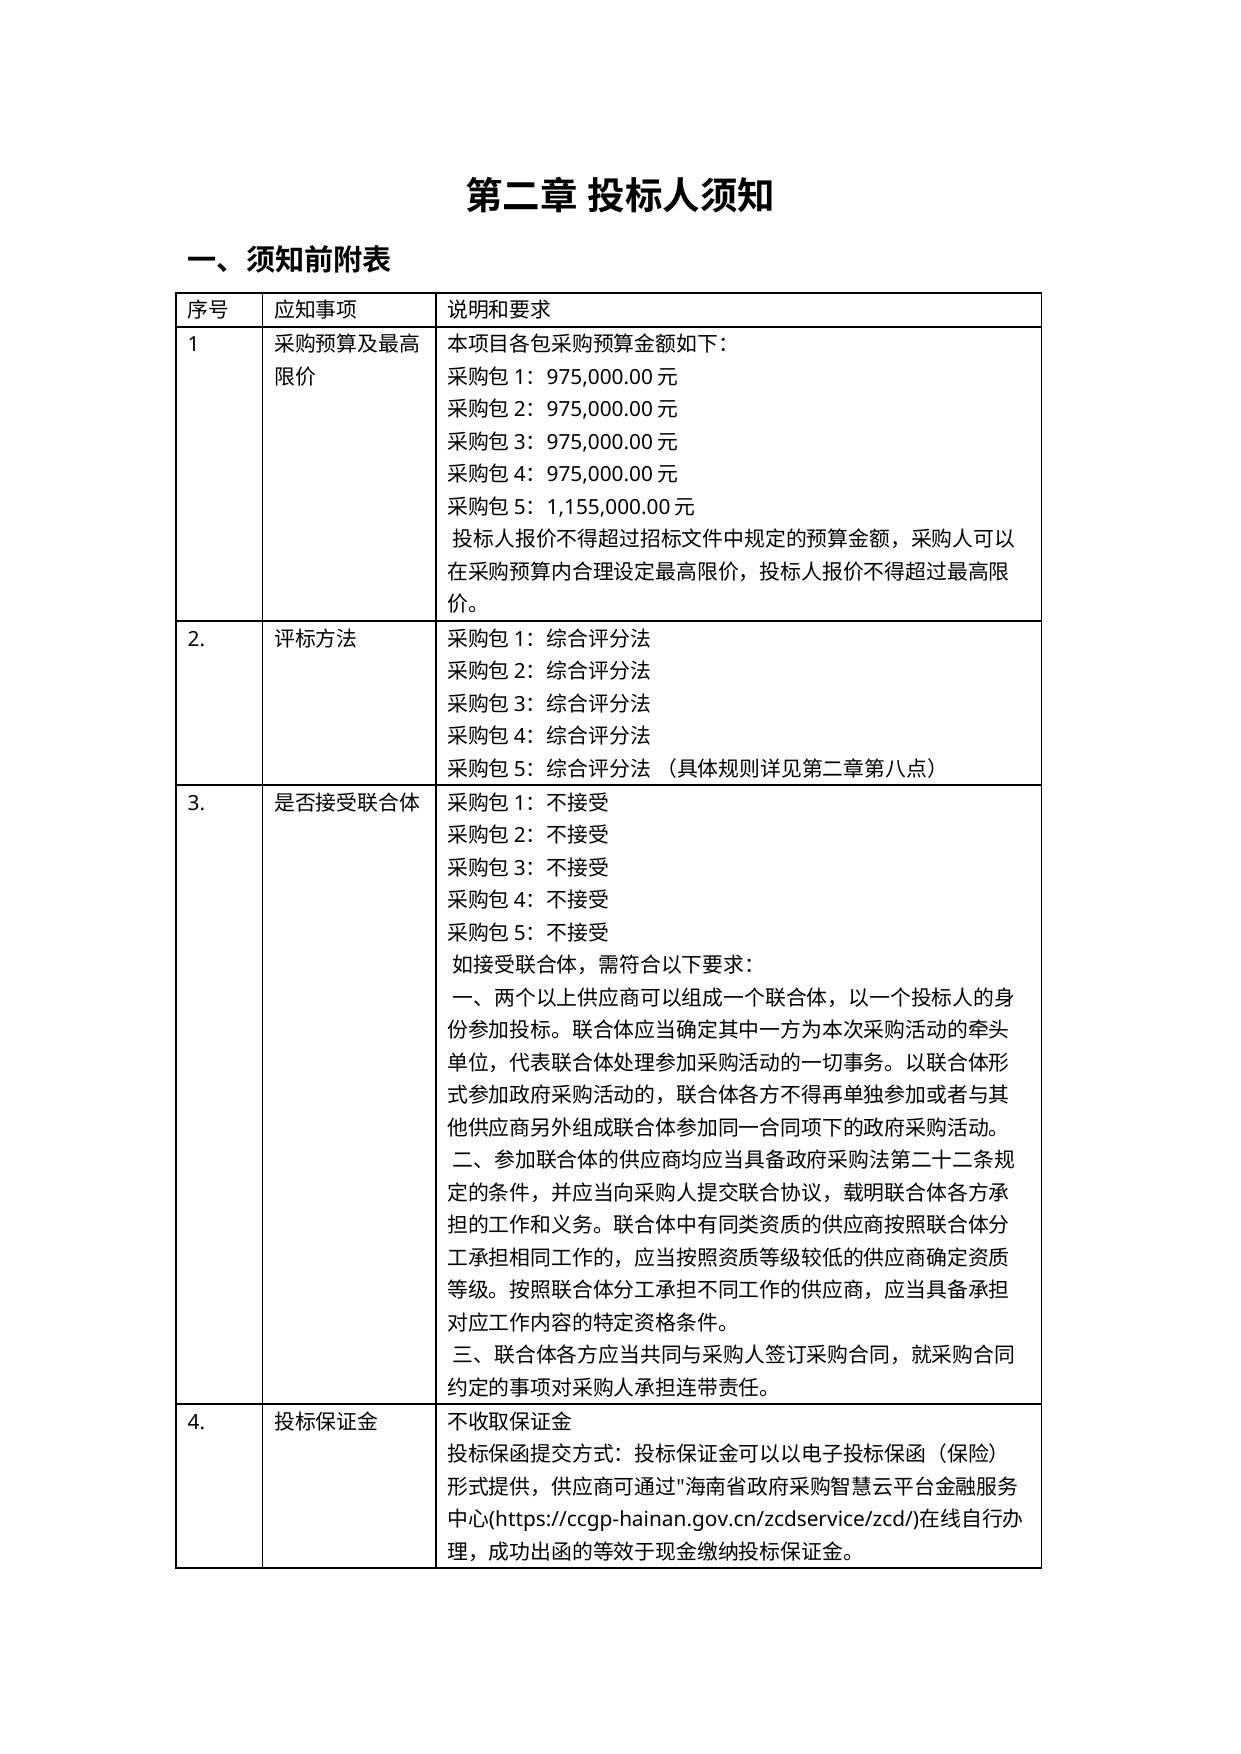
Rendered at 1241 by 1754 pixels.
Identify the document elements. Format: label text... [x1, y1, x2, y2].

table_cell 采购包1：不接受 采购包2：不接受 采购包3：不接受 采购包4：不接受 采购包5：不接受 如接受联合体，需符合以下要求： 一、两个以上供应商可以组成一个联合体，以一个投标人的身份参加投标。联合体应当确定其中一方为本次采购活动的牵头单位，代表联合体处理参加采购活动的一切事务。以联合体形式参加政府采购活动的，联合体各方不得再单独参加或者与其他供应商另外组成联合体参加同一合同项下的政府采购活动。 二、参加联合体的供应商均应当具备政府采购法第二十二条规定的条件，并应当向采购人提交联合协议，载明联合体各方承担的工作和义务。联合体中有同类资质的供应商按照联合体分工承担相同工作的，应当按照资质等级较低的供应商确定资质等级。按照联合体分工承担不同工作的供应商，应当具备承担对应工作内容的特定资格条件。 三、联合体各方应当共同与采购人签订采购合同，就采购合同约定的事项对采购人承担连带责任。 [437, 786, 1041, 1403]
table_cell 采购包1：综合评分法 采购包2：综合评分法 采购包3：综合评分法 采购包4：综合评分法 采购包5：综合评分法 （具体规则详见第二章第八点） [437, 622, 1041, 784]
table_cell 本项目各包采购预算金额如下： 采购包1：975,000.00元 采购包2：975,000.00元 采购包3：975,000.00元 采购包4：975,000.00元 采购包5：1,155,000.00元 投标人报价不得超过招标文件中规定的预算金额，采购人可以在采购预算内合理设定最高限价，投标人报价不得超过最高限价。 [437, 328, 1041, 620]
text 一、须知前附表 [187, 227, 1053, 292]
table_cell 3. [177, 786, 262, 1403]
text 第二章 投标人须知 [187, 162, 1053, 227]
table_header 序号 [177, 294, 262, 326]
table_cell 2. [177, 622, 262, 784]
table_header 应知事项 [263, 294, 435, 326]
table_header 说明和要求 [437, 294, 1041, 326]
table_cell 不收取保证金 投标保函提交方式：投标保证金可以以电子投标保函（保险）形式提供，供应商可通过"海南省政府采购智慧云平台金融服务中心(https://ccgp-hainan.gov.cn/zcdservice/zcd/)在线自行办理，成功出函的等效于现金缴纳投标保证金。 [437, 1405, 1041, 1567]
table_cell 是否接受联合体 [263, 786, 435, 1403]
table_cell 1 [177, 328, 262, 620]
table_cell 采购预算及最高限价 [263, 328, 435, 620]
table_cell 评标方法 [263, 622, 435, 784]
table_cell 4. [177, 1405, 262, 1567]
table_cell 投标保证金 [263, 1405, 435, 1567]
